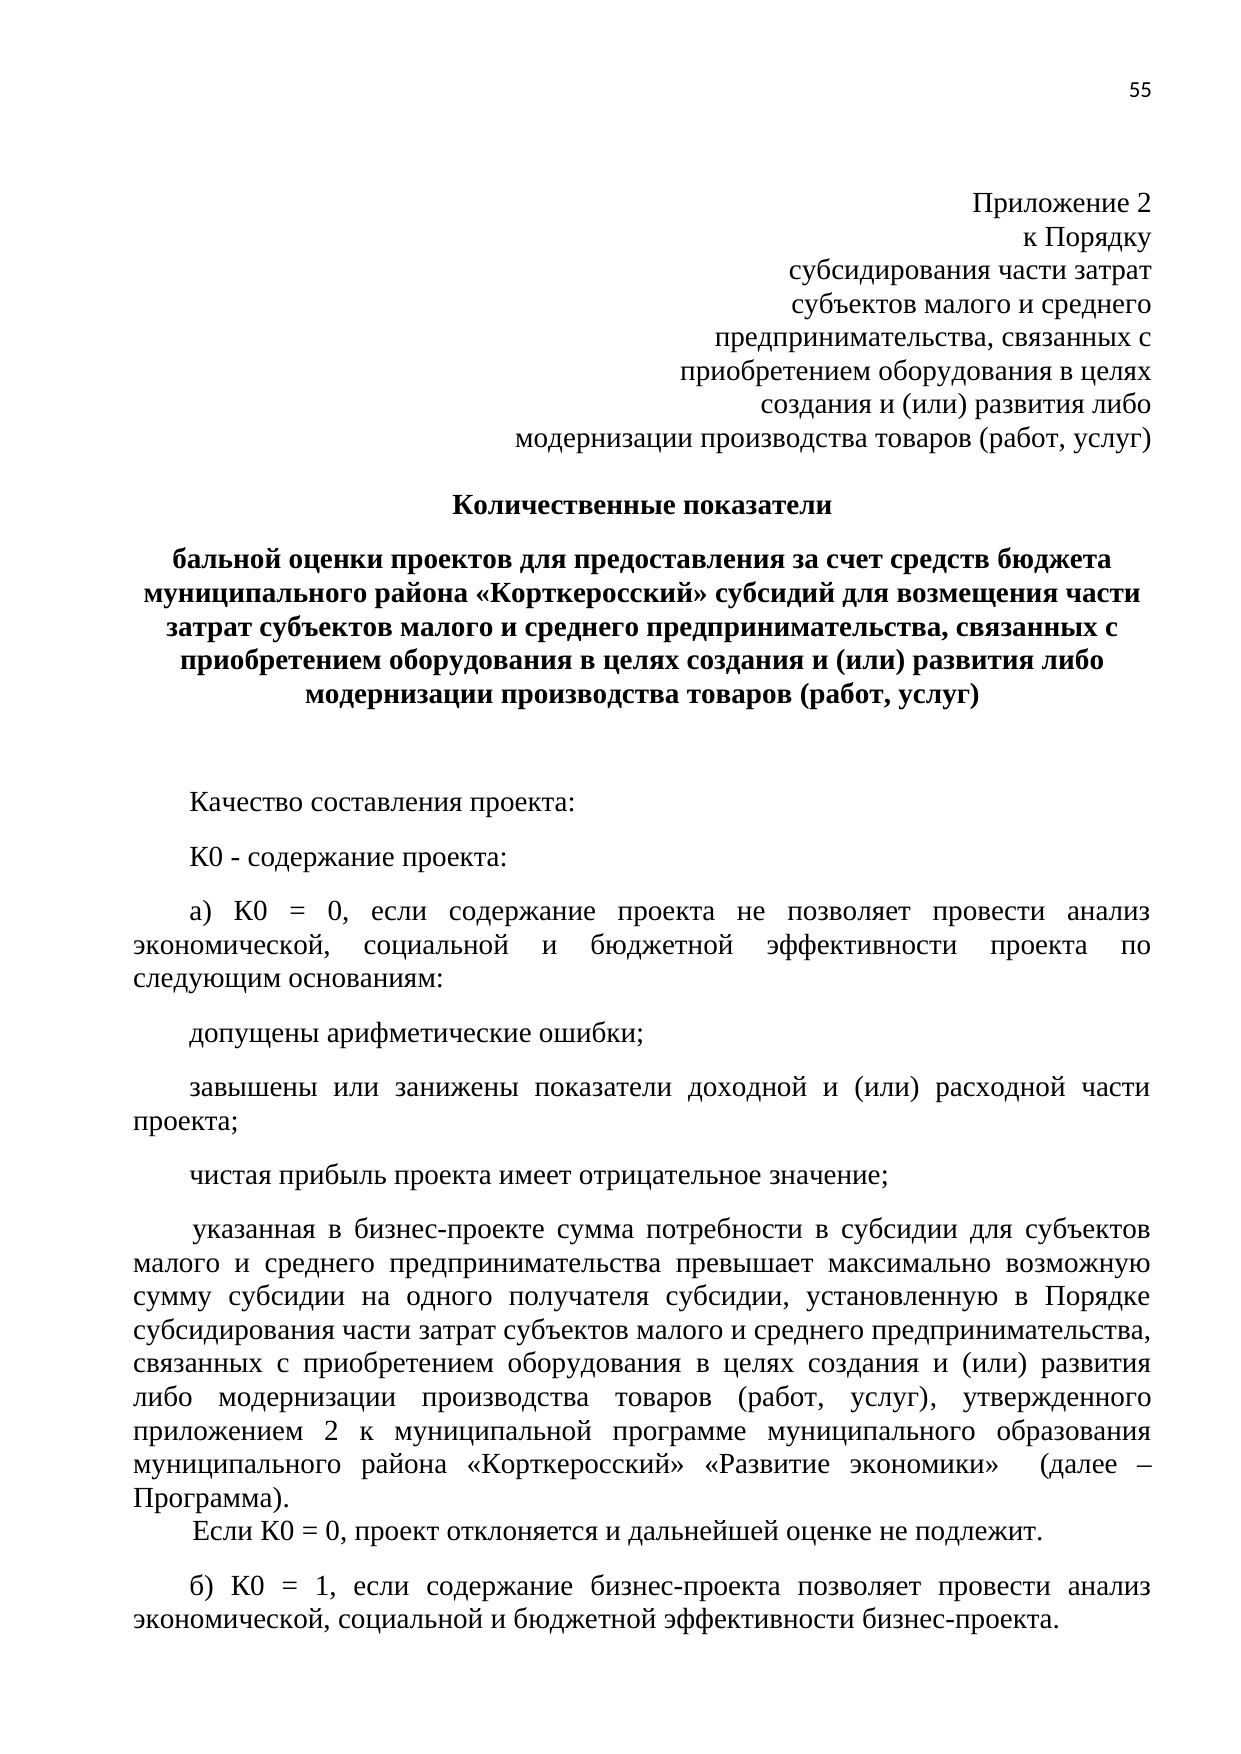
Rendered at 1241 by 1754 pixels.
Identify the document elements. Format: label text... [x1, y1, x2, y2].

text предпринимательства, связанных с [133, 319, 1152, 353]
text б) К0 = 1, если содержание бизнес-проекта позволяет провести анализ экономической, социальной и бюджетной эффективности бизнес-проекта. [133, 1568, 1152, 1635]
text субъектов малого и среднего [133, 286, 1152, 319]
text Качество составления проекта: [133, 784, 1152, 818]
text Приложение 2 [133, 185, 1152, 219]
text завышены или занижены показатели доходной и (или) расходной части проекта; [133, 1069, 1152, 1136]
text субсидирования части затрат [133, 252, 1152, 286]
text чистая прибыль проекта имеет отрицательное значение; [133, 1157, 1152, 1191]
text указанная в бизнес-проекте сумма потребности в субсидии для субъектов малого и среднего предпринимательства превышает максимально возможную сумму субсидии на одного получателя субсидии, установленную в Порядке субсидирования части затрат субъектов малого и среднего предпринимательства, связанных с приобретением оборудования в целях создания и (или) развития либо модернизации производства товаров (работ, услуг), утвержденного приложением 2 к муниципальной программе муниципального образования муниципального района «Корткеросский» «Развитие экономики» (далее – Программа). [133, 1211, 1152, 1513]
text приобретением оборудования в целях [133, 353, 1152, 387]
text к Порядку [133, 219, 1152, 252]
text допущены арифметические ошибки; [133, 1015, 1152, 1048]
text модернизации производства товаров (работ, услуг) [133, 420, 1152, 454]
text Количественные показатели [133, 487, 1152, 521]
text К0 - содержание проекта: [133, 839, 1152, 872]
text бальной оценки проектов для предоставления за счет средств бюджета муниципального района «Корткеросский» субсидий для возмещения части затрат субъектов малого и среднего предпринимательства, связанных с приобретением оборудования в целях создания и (или) развития либо модернизации производства товаров (работ, услуг) [133, 542, 1152, 709]
text Если К0 = 0, проект отклоняется и дальнейшей оценке не подлежит. [133, 1513, 1152, 1547]
text а) К0 = 0, если содержание проекта не позволяет провести анализ экономической, социальной и бюджетной эффективности проекта по следующим основаниям: [133, 893, 1152, 994]
text создания и (или) развития либо [133, 387, 1152, 420]
